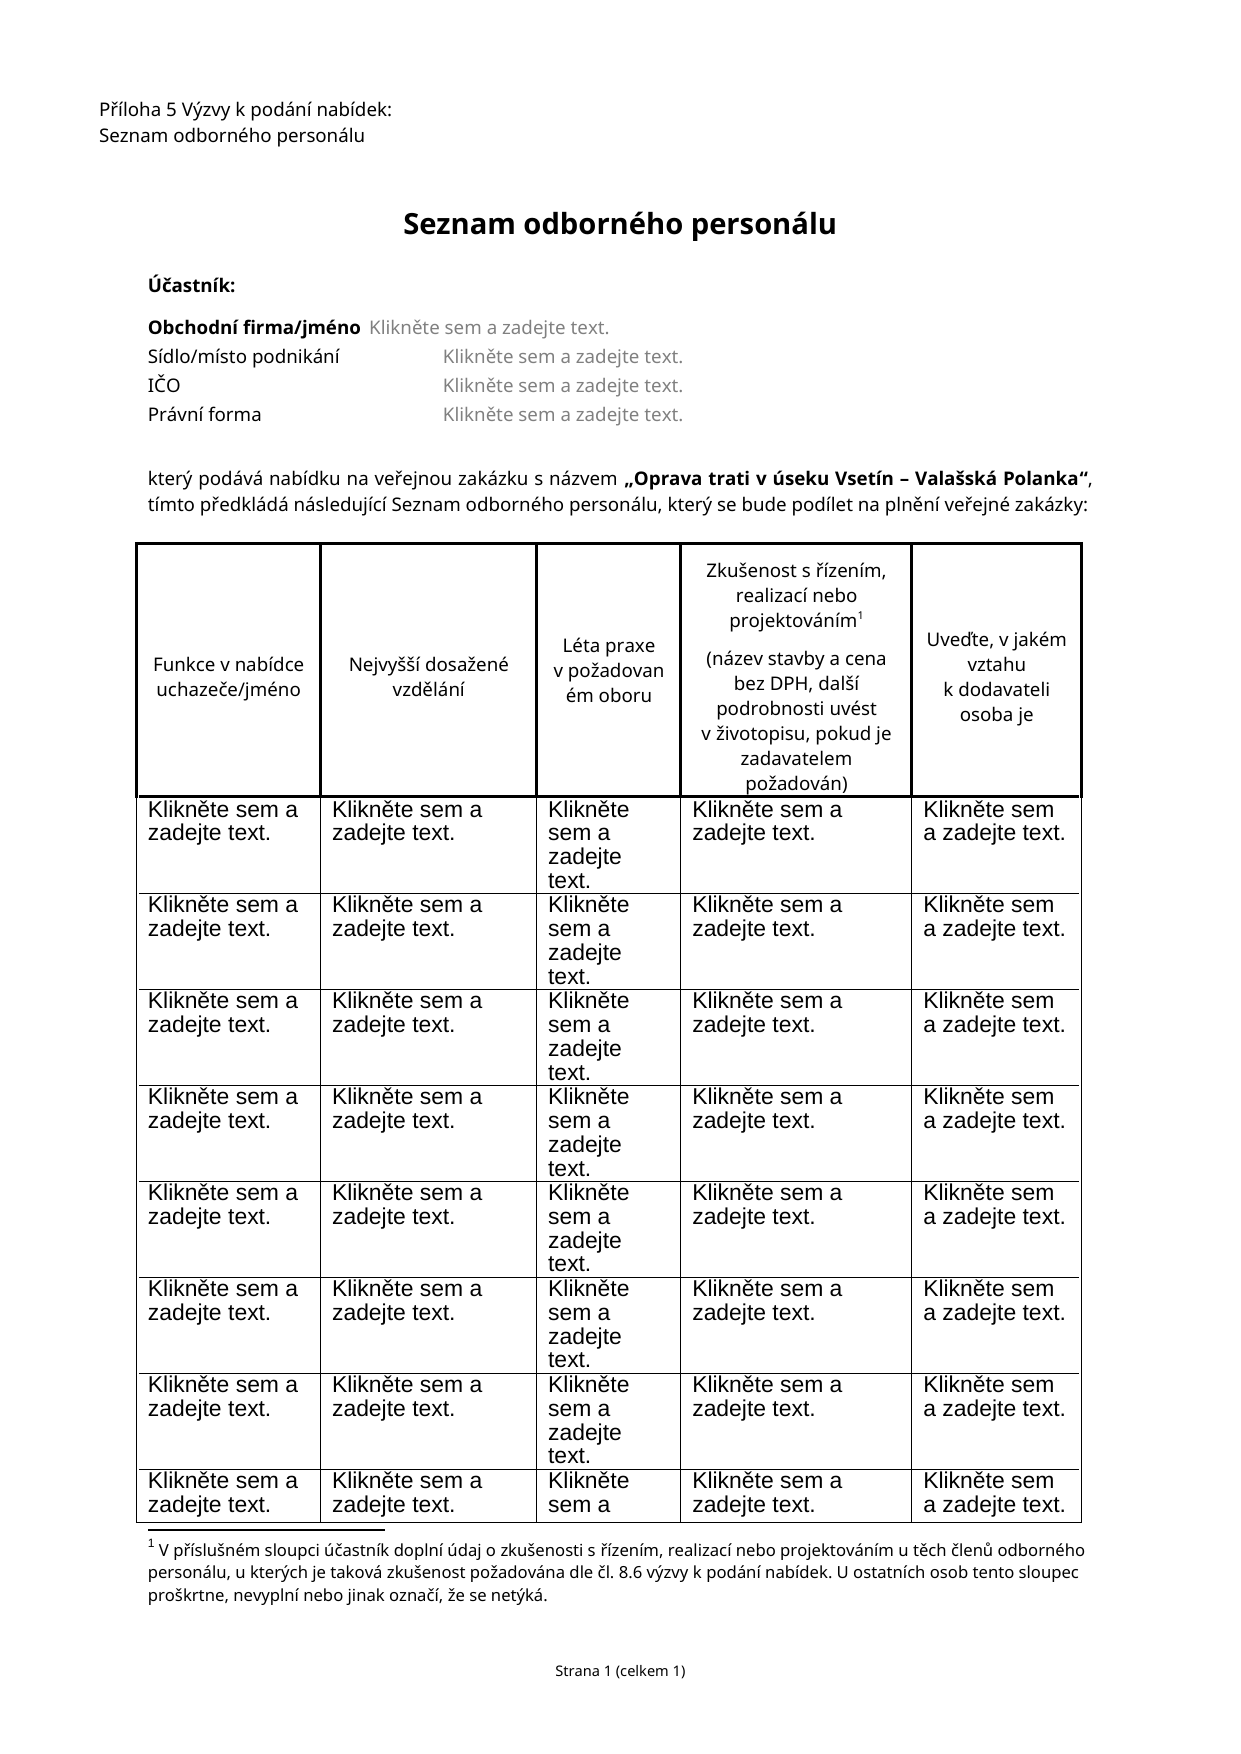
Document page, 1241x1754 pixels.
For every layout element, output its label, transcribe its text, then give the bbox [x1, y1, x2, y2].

text Sídlo/místo podnikání [148, 340, 1093, 369]
table_header Nejvyšší dosažené vzdělání [322, 545, 535, 795]
table_header Zkušenost s řízením, realizací nebo projektováním (název stavby a cena bez DPH, další podrobnosti uvést v životopisu, pokud je zadavatelem požadován) [682, 545, 910, 795]
text Právní forma [148, 398, 1093, 427]
table_header Funkce v nabídce uchazeče/jméno [138, 545, 319, 795]
table_header Uveďte, v jakém vztahu k dodavateli osoba je [913, 545, 1080, 795]
title Seznam odborného personálu [148, 203, 1093, 243]
table_header Léta praxe v požadovaném oboru [538, 545, 679, 795]
text Obchodní firma/jméno [148, 311, 1093, 340]
text Účastník: [148, 268, 1093, 299]
text IČO [148, 369, 1093, 398]
text který podává nabídku na veřejnou zakázku s názvem „Oprava trati v úseku Vsetín – Valašská Polanka“, tímto předkládá následující Seznam odborného personálu, který se bude podílet na plnění veřejné zakázky: [148, 465, 1093, 516]
